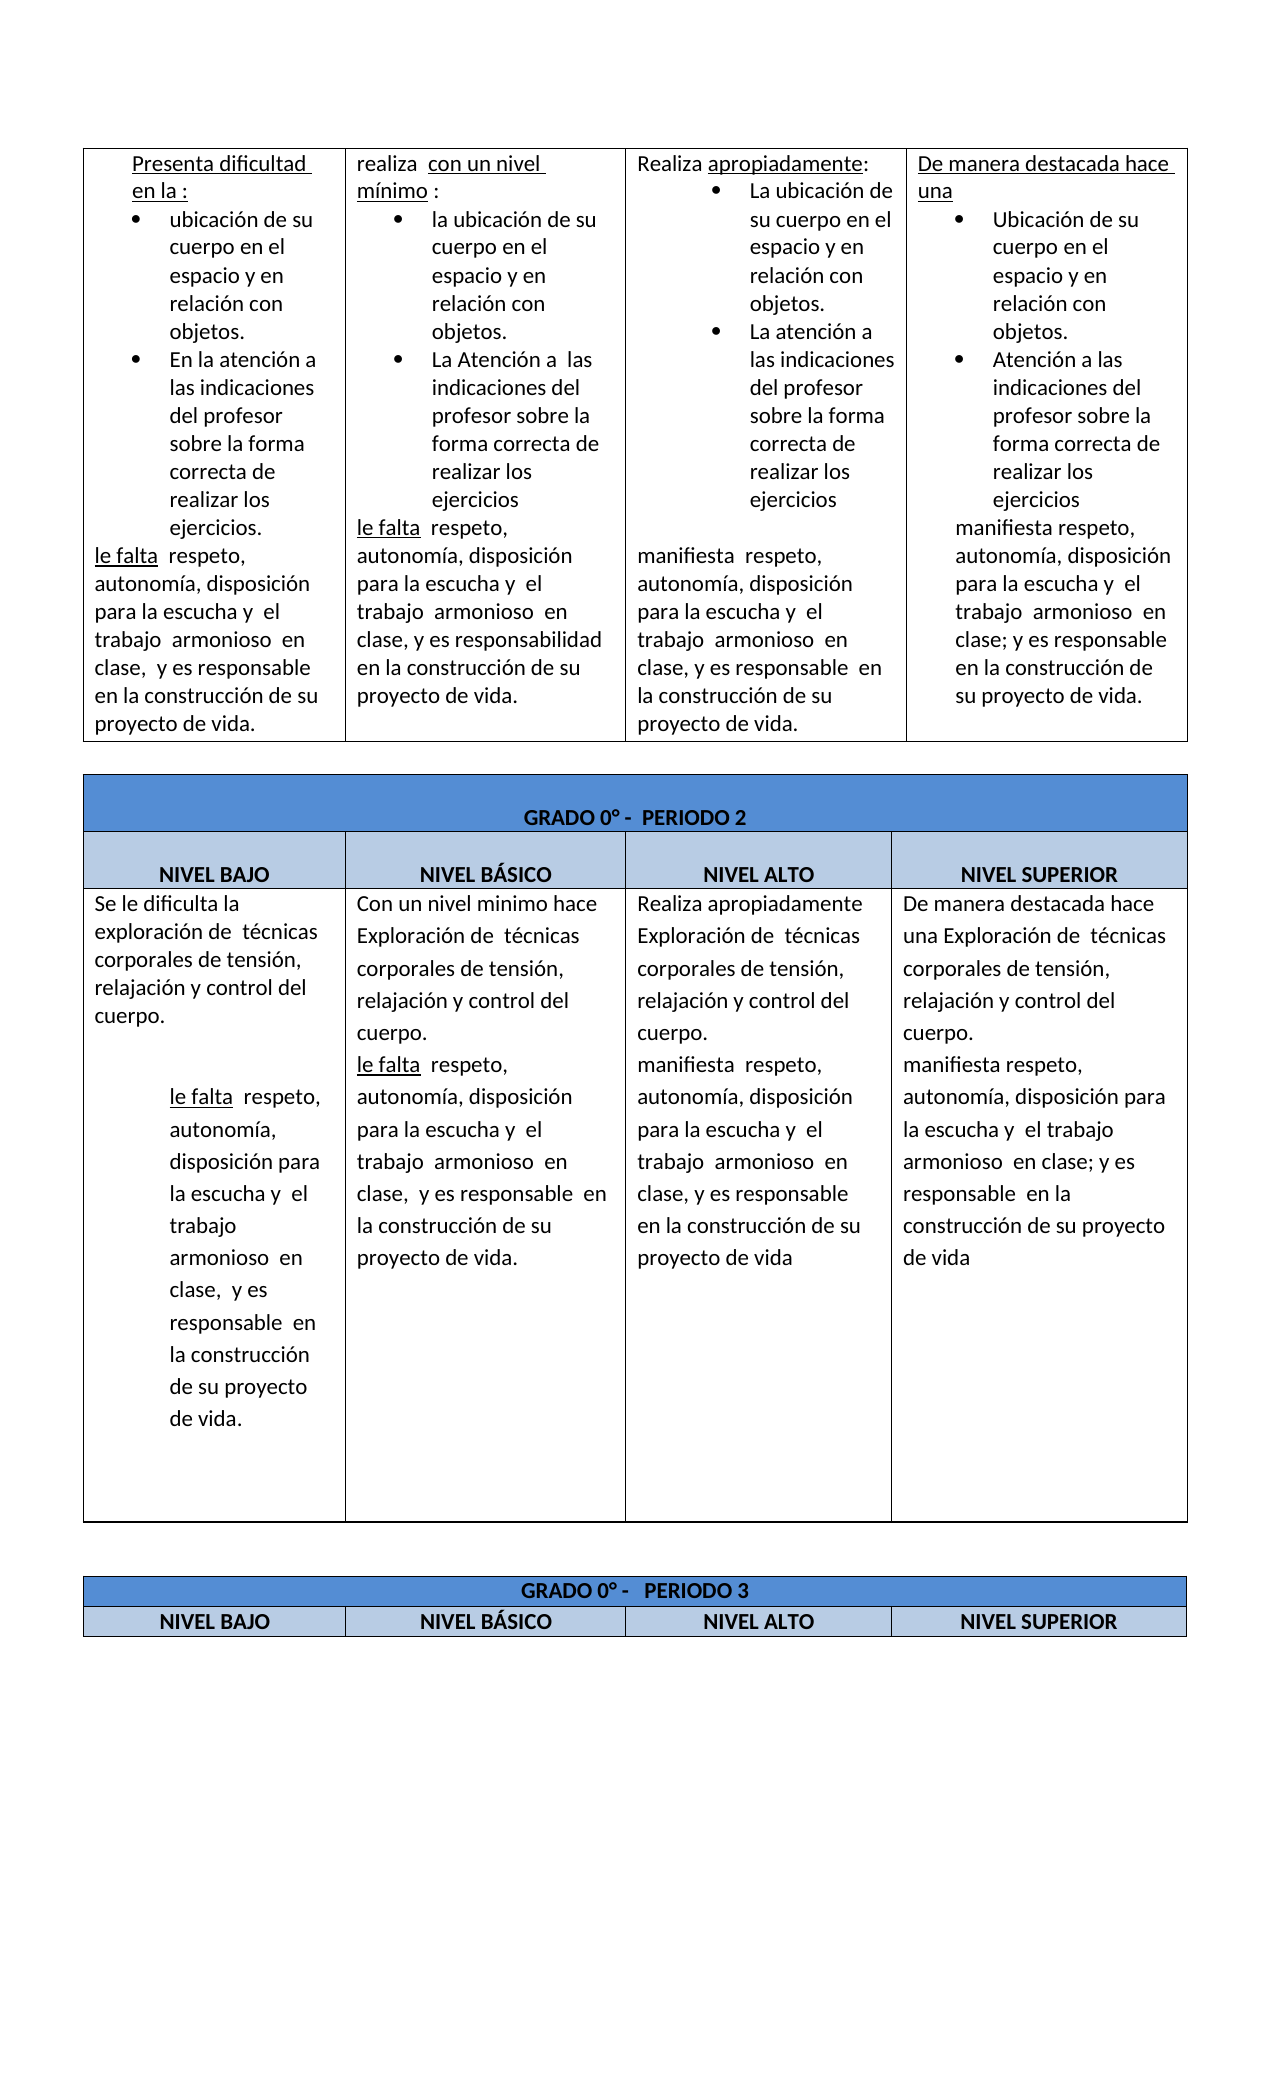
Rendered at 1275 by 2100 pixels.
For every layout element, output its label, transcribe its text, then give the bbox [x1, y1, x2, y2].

table_header GRADO 0° - PERIODO 2 [84, 775, 1187, 831]
table_cell Se le dificulta la exploración de técnicas corporales de tensión, relajación y control del cuerpo. le falta respeto, autonomía, disposición para la escucha y el trabajo armonioso en clase, y es responsable en la construcción de su proyecto de vida. [84, 889, 345, 1521]
table_cell realiza con un nivel mínimo : la ubicación de su cuerpo en el espacio y en relación con objetos. La Atención a las indicaciones del profesor sobre la forma correcta de realizar los ejercicios le falta respeto, autonomía, disposición para la escucha y el trabajo armonioso en clase, y es responsabilidad en la construcción de su proyecto de vida. [346, 149, 625, 741]
table_cell Con un nivel minimo hace Exploración de técnicas corporales de tensión, relajación y control del cuerpo. le falta respeto, autonomía, disposición para la escucha y el trabajo armonioso en clase, y es responsable en la construcción de su proyecto de vida. [346, 889, 625, 1521]
table_cell NIVEL SUPERIOR [892, 1607, 1186, 1636]
table_cell Presenta dificultad en la : ubicación de su cuerpo en el espacio y en relación con objetos. En la atención a las indicaciones del profesor sobre la forma correcta de realizar los ejercicios. le falta respeto, autonomía, disposición para la escucha y el trabajo armonioso en clase, y es responsable en la construcción de su proyecto de vida. [84, 149, 345, 741]
table_cell Realiza apropiadamente: La ubicación de su cuerpo en el espacio y en relación con objetos. La atención a las indicaciones del profesor sobre la forma correcta de realizar los ejercicios manifiesta respeto, autonomía, disposición para la escucha y el trabajo armonioso en clase, y es responsable en la construcción de su proyecto de vida. [626, 149, 906, 741]
table_cell Realiza apropiadamente Exploración de técnicas corporales de tensión, relajación y control del cuerpo. manifiesta respeto, autonomía, disposición para la escucha y el trabajo armonioso en clase, y es responsable en la construcción de su proyecto de vida [626, 889, 891, 1521]
table_cell NIVEL BÁSICO [346, 832, 625, 888]
table_cell NIVEL SUPERIOR [892, 832, 1187, 888]
table_cell NIVEL BÁSICO [346, 1607, 625, 1636]
table_cell NIVEL BAJO [84, 1607, 345, 1636]
table_cell NIVEL ALTO [626, 832, 891, 888]
table_cell NIVEL ALTO [626, 1607, 891, 1636]
table_header GRADO 0° - PERIODO 3 [84, 1577, 1186, 1606]
table_cell De manera destacada hace una Exploración de técnicas corporales de tensión, relajación y control del cuerpo. manifiesta respeto, autonomía, disposición para la escucha y el trabajo armonioso en clase; y es responsable en la construcción de su proyecto de vida [892, 889, 1187, 1521]
table_cell De manera destacada hace una Ubicación de su cuerpo en el espacio y en relación con objetos. Atención a las indicaciones del profesor sobre la forma correcta de realizar los ejercicios manifiesta respeto, autonomía, disposición para la escucha y el trabajo armonioso en clase; y es responsable en la construcción de su proyecto de vida. [907, 149, 1187, 741]
table_cell NIVEL BAJO [84, 832, 345, 888]
